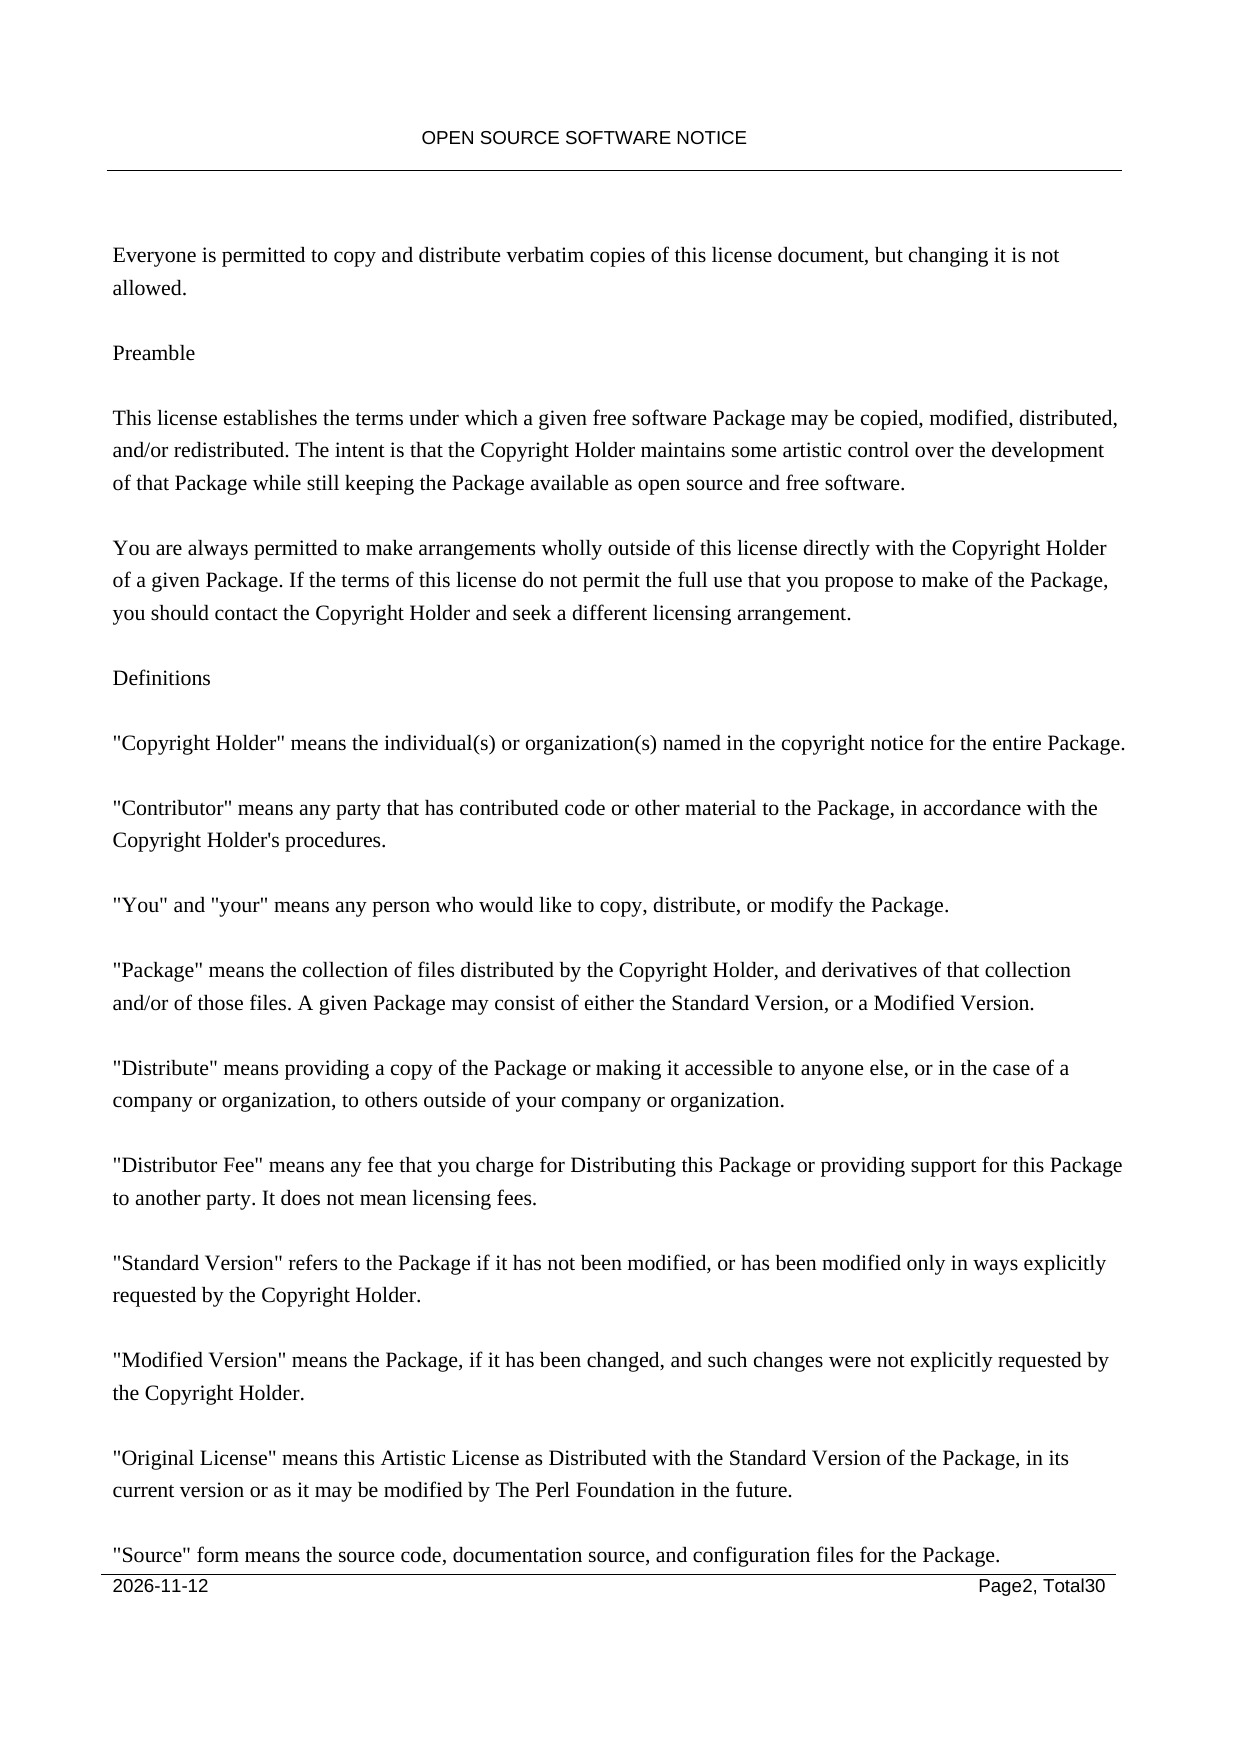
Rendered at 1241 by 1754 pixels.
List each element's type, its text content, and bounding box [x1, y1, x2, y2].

text "Standard Version" refers to the Package if it has not been modified, or has been modified only in ways explicitly requested by the Copyright Holder. [112, 1246, 1128, 1311]
text "Distribute" means providing a copy of the Package or making it accessible to anyone else, or in the case of a company or organization, to others outside of your company or organization. [112, 1051, 1128, 1116]
text Preamble [112, 336, 1128, 369]
text Definitions [112, 661, 1128, 694]
text "You" and "your" means any person who would like to copy, distribute, or modify the Package. [112, 889, 1128, 921]
text "Source" form means the source code, documentation source, and configuration files for the Package. [112, 1539, 1128, 1571]
text "Contributor" means any party that has contributed code or other material to the Package, in accordance with the Copyright Holder's procedures. [112, 791, 1128, 856]
text You are always permitted to make arrangements wholly outside of this license directly with the Copyright Holder of a given Package. If the terms of this license do not permit the full use that you propose to make of the Package, you should contact the Copyright Holder and seek a different licensing arrangement. [112, 531, 1128, 629]
text This license establishes the terms under which a given free software Package may be copied, modified, distributed, and/or redistributed. The intent is that the Copyright Holder maintains some artistic control over the development of that Package while still keeping the Package available as open source and free software. [112, 401, 1128, 499]
text "Modified Version" means the Package, if it has been changed, and such changes were not explicitly requested by the Copyright Holder. [112, 1344, 1128, 1409]
text "Original License" means this Artistic License as Distributed with the Standard Version of the Package, in its current version or as it may be modified by The Perl Foundation in the future. [112, 1441, 1128, 1506]
text "Copyright Holder" means the individual(s) or organization(s) named in the copyright notice for the entire Package. [112, 726, 1128, 759]
text "Package" means the collection of files distributed by the Copyright Holder, and derivatives of that collection and/or of those files. A given Package may consist of either the Standard Version, or a Modified Version. [112, 954, 1128, 1019]
text "Distributor Fee" means any fee that you charge for Distributing this Package or providing support for this Package to another party. It does not mean licensing fees. [112, 1149, 1128, 1214]
text Everyone is permitted to copy and distribute verbatim copies of this license document, but changing it is not allowed. [112, 239, 1128, 304]
